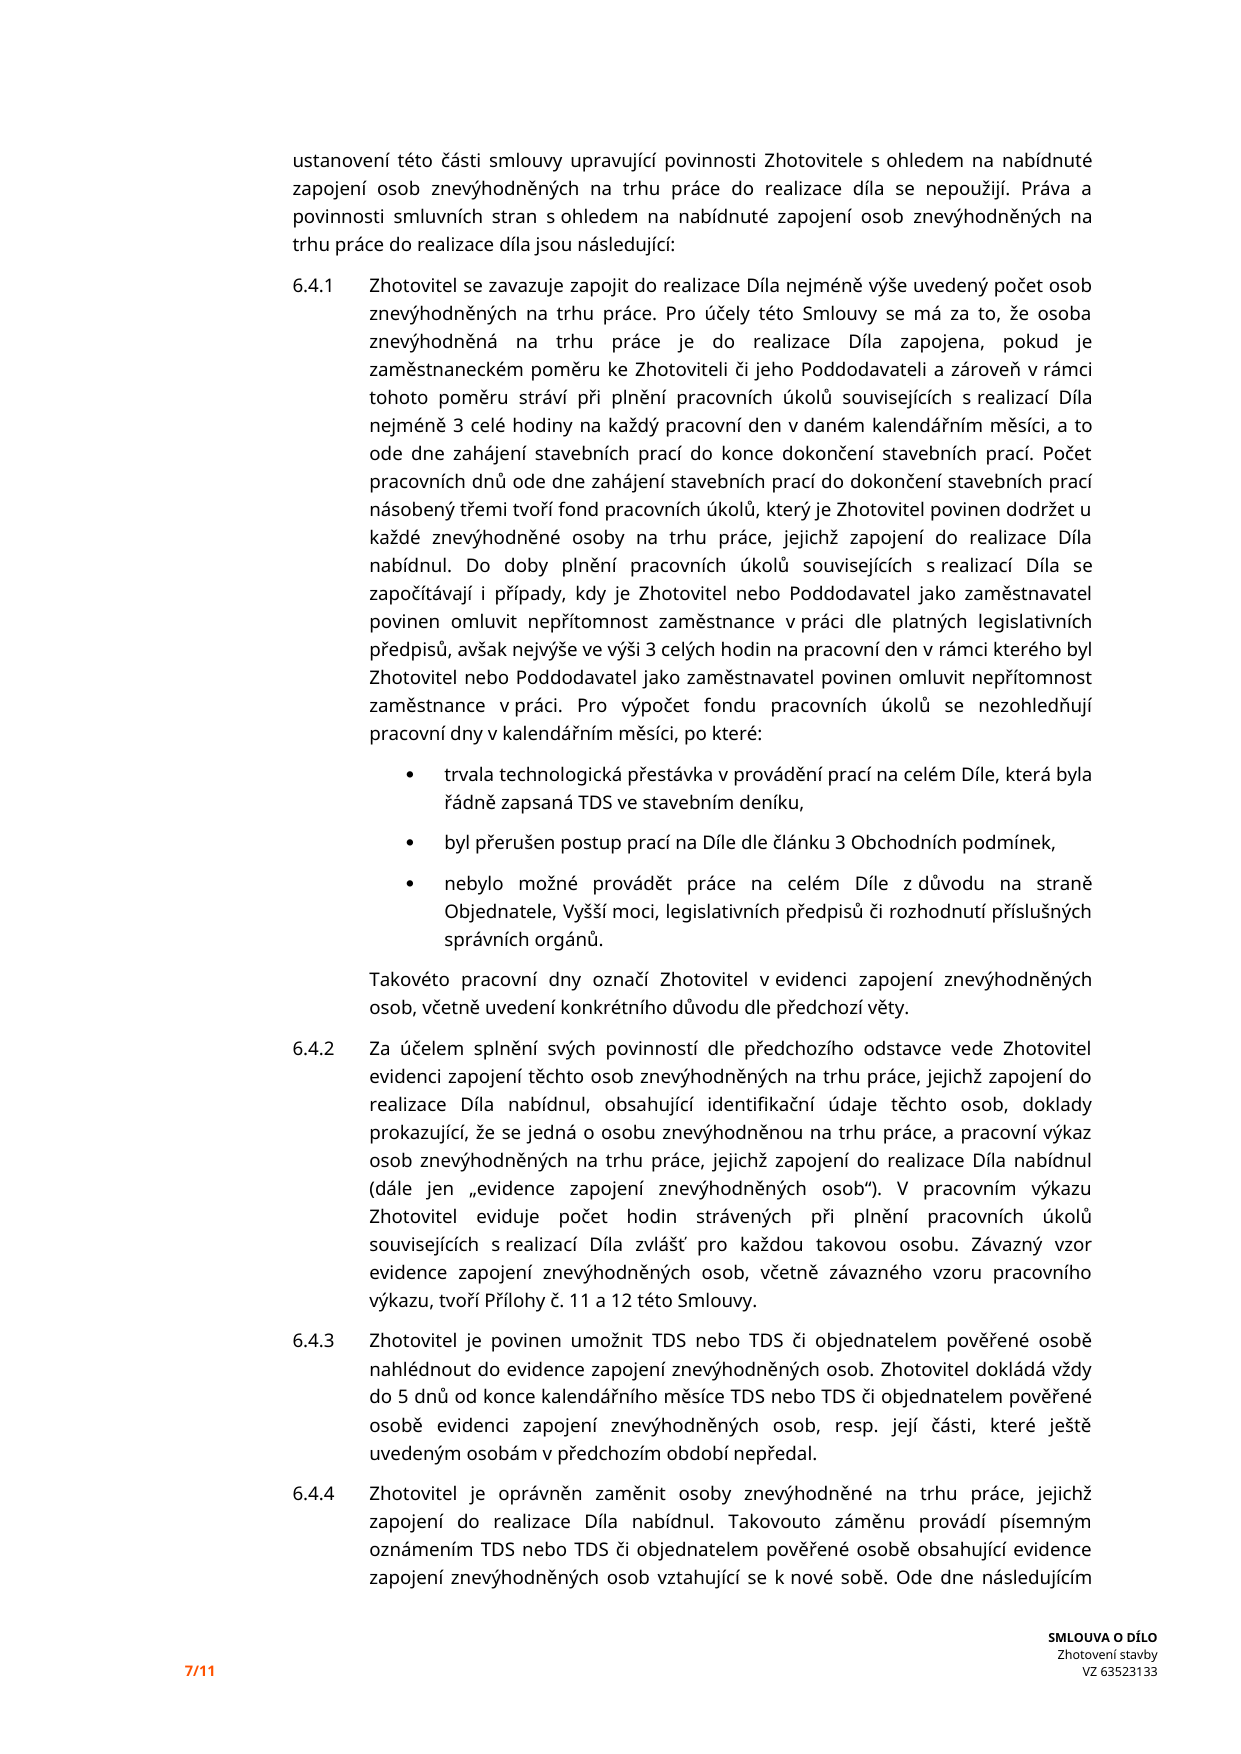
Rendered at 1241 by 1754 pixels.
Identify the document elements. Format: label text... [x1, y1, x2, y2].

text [292, 1480, 1093, 1590]
list trvala technologická přestávka v provádění prací na celém Díle, která byla řádně zapsaná TDS ve stavebním deníku, [407, 761, 1093, 814]
list Zhotovitel se zavazuje zapojit do realizace Díla nejméně výše uvedený počet osob znevýhodněných na trhu práce. Pro účely této Smlouvy se má za to, že osoba znevýhodněná na trhu práce je do realizace Díla zapojena, pokud je zaměstnaneckém poměru ke Zhotoviteli či jeho Poddodavateli a zároveň v rámci tohoto poměru stráví při plnění pracovních úkolů souvisejících s realizací Díla nejméně 3 celé hodiny na každý pracovní den v daném kalendářním měsíci, a to ode dne zahájení stavebních prací do konce dokončení stavebních prací. Počet pracovních dnů ode dne zahájení stavebních prací do dokončení stavebních prací násobený třemi tvoří fond pracovních úkolů, který je Zhotovitel povinen dodržet u každé znevýhodněné osoby na trhu práce, jejichž zapojení do realizace Díla nabídnul. Do doby plnění pracovních úkolů souvisejících s realizací Díla se započítávají i případy, kdy je Zhotovitel nebo Poddodavatel jako zaměstnavatel povinen omluvit nepřítomnost zaměstnance v práci dle platných legislativních předpisů, avšak nejvýše ve výši 3 celých hodin na pracovní den v rámci kterého byl Zhotovitel nebo Poddodavatel jako zaměstnavatel povinen omluvit nepřítomnost zaměstnance v práci. Pro výpočet fondu pracovních úkolů se nezohledňují pracovní dny v kalendářním měsíci, po které: [292, 272, 1093, 746]
text Za účelem splnění svých povinností dle předchozího odstavce vede Zhotovitel evidenci zapojení těchto osob znevýhodněných na trhu práce, jejichž zapojení do realizace Díla nabídnul, obsahující identifikační údaje těchto osob, doklady prokazující, že se jedná o osobu znevýhodněnou na trhu práce, a pracovní výkaz osob znevýhodněných na trhu práce, jejichž zapojení do realizace Díla nabídnul (dále jen „evidence zapojení znevýhodněných osob“). V pracovním výkazu Zhotovitel eviduje počet hodin strávených při plnění pracovních úkolů souvisejících s realizací Díla zvlášť pro každou takovou osobu. Závazný vzor evidence zapojení znevýhodněných osob, včetně závazného vzoru pracovního výkazu, tvoří Přílohy č. 11 a 12 této Smlouvy. [292, 1035, 1093, 1313]
list Takovéto pracovní dny označí Zhotovitel v evidenci zapojení znevýhodněných osob, včetně uvedení konkrétního důvodu dle předchozí věty. [369, 967, 1093, 1020]
text Zhotovitel je povinen umožnit TDS nebo TDS či objednatelem pověřené osobě nahlédnout do evidence zapojení znevýhodněných osob. Zhotovitel dokládá vždy do 5 dnů od konce kalendářního měsíce TDS nebo TDS či objednatelem pověřené osobě evidenci zapojení znevýhodněných osob, resp. její části, které ještě uvedeným osobám v předchozím období nepředal. [292, 1328, 1093, 1465]
list byl přerušen postup prací na Díle dle článku 3 Obchodních podmínek, [407, 829, 1093, 855]
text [216, 147, 1093, 257]
list nebylo možné provádět práce na celém Díle z důvodu na straně Objednatele, Vyšší moci, legislativních předpisů či rozhodnutí příslušných správních orgánů. [407, 870, 1093, 952]
